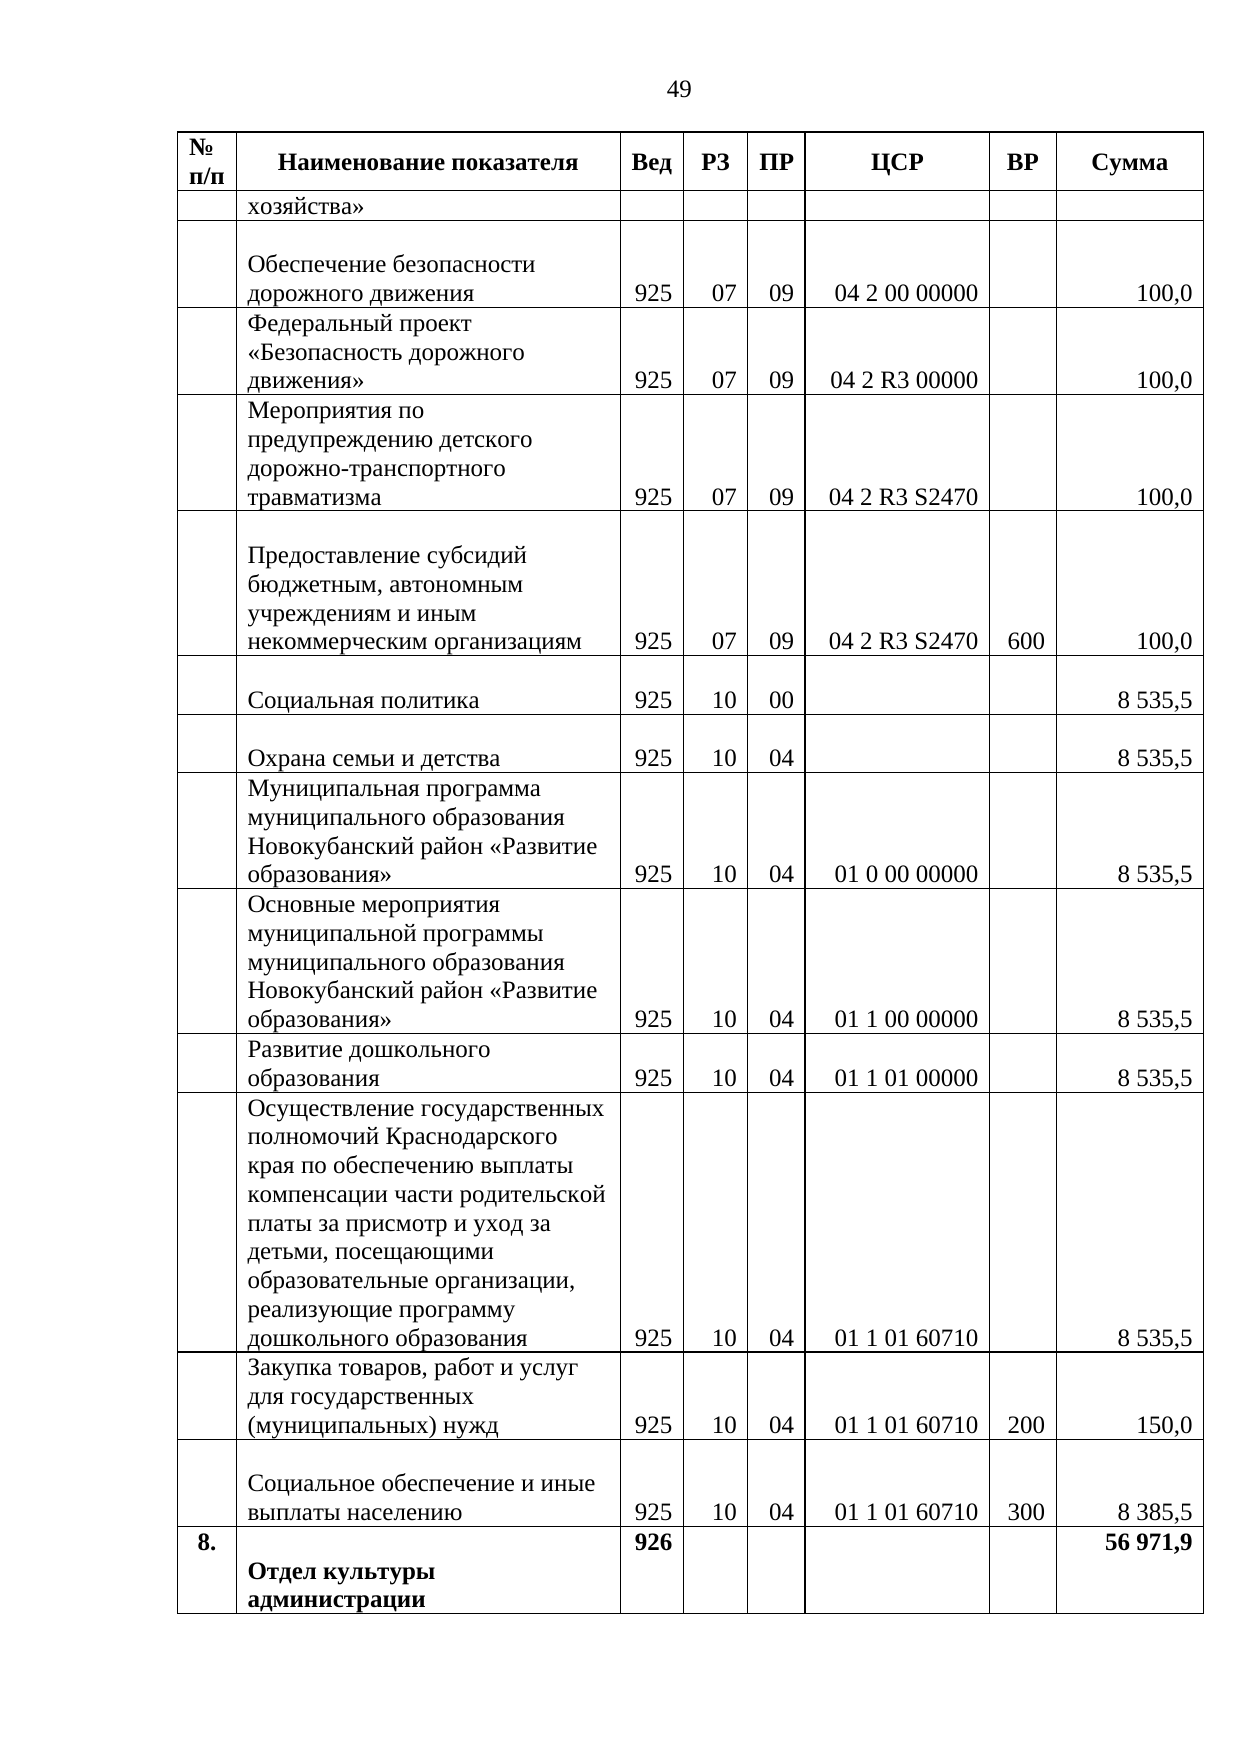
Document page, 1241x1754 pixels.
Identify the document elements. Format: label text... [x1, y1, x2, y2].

table_header № п/п [178, 133, 236, 190]
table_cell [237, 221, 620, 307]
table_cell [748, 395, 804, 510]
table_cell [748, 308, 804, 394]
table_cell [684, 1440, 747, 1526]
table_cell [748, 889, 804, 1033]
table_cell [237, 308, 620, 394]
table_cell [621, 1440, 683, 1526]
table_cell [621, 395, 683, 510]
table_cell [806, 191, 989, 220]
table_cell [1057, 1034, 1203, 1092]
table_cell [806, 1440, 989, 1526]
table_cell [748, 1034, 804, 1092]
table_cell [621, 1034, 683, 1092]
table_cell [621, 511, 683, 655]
table_header ЦСР [806, 133, 989, 190]
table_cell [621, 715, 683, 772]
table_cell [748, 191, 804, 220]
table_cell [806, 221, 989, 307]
table_header РЗ [684, 133, 747, 190]
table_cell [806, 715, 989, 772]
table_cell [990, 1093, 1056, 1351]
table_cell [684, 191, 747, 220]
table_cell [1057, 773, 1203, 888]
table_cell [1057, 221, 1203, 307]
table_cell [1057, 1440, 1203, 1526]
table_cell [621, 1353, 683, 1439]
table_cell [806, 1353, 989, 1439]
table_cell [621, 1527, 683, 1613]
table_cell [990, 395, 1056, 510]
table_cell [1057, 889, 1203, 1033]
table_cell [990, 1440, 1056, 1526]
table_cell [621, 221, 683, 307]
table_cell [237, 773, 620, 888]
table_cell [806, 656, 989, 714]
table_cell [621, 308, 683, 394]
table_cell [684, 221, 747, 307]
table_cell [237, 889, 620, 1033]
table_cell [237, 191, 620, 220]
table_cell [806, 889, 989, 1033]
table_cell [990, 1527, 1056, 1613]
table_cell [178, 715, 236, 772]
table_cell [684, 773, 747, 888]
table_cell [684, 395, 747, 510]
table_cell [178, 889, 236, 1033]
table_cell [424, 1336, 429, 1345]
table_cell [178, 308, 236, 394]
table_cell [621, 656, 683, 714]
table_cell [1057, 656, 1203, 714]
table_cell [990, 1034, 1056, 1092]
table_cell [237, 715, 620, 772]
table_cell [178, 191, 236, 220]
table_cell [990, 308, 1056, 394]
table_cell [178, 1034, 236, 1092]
table_header Вед [621, 133, 683, 190]
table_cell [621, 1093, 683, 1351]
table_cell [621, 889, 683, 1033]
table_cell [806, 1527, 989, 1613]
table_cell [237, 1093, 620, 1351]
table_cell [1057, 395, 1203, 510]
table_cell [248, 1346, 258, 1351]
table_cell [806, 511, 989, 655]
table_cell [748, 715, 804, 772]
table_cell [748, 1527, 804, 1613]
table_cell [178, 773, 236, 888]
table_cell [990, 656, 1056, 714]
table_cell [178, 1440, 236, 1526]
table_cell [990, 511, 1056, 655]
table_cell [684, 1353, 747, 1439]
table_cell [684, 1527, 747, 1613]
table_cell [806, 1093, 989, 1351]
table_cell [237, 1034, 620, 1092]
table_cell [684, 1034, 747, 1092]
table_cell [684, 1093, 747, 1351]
table_header ПР [748, 133, 804, 190]
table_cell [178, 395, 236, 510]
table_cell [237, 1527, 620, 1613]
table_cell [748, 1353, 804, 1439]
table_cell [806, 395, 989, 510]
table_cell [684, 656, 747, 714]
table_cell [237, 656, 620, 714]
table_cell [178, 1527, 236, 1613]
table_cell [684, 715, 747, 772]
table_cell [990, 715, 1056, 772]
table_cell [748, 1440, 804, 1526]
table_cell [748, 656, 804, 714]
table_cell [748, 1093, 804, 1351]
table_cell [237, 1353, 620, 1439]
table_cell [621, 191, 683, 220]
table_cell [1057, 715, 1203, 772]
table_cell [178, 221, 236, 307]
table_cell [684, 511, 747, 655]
table_header ВР [990, 133, 1056, 190]
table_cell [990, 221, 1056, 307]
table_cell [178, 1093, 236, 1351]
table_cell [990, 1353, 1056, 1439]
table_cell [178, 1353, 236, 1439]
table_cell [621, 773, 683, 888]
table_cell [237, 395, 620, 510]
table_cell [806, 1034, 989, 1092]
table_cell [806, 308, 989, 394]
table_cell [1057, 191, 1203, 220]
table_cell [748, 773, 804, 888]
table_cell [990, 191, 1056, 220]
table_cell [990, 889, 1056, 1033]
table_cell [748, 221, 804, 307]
table_header Сумма [1057, 133, 1203, 190]
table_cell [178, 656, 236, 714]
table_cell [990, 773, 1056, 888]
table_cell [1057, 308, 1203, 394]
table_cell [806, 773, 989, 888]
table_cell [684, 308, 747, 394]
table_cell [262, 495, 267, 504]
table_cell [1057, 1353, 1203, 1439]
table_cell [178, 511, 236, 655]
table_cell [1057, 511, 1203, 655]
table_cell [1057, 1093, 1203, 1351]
table_header Наименование показателя [237, 133, 620, 190]
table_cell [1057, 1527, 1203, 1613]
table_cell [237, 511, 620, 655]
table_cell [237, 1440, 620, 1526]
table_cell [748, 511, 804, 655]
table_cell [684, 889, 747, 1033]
